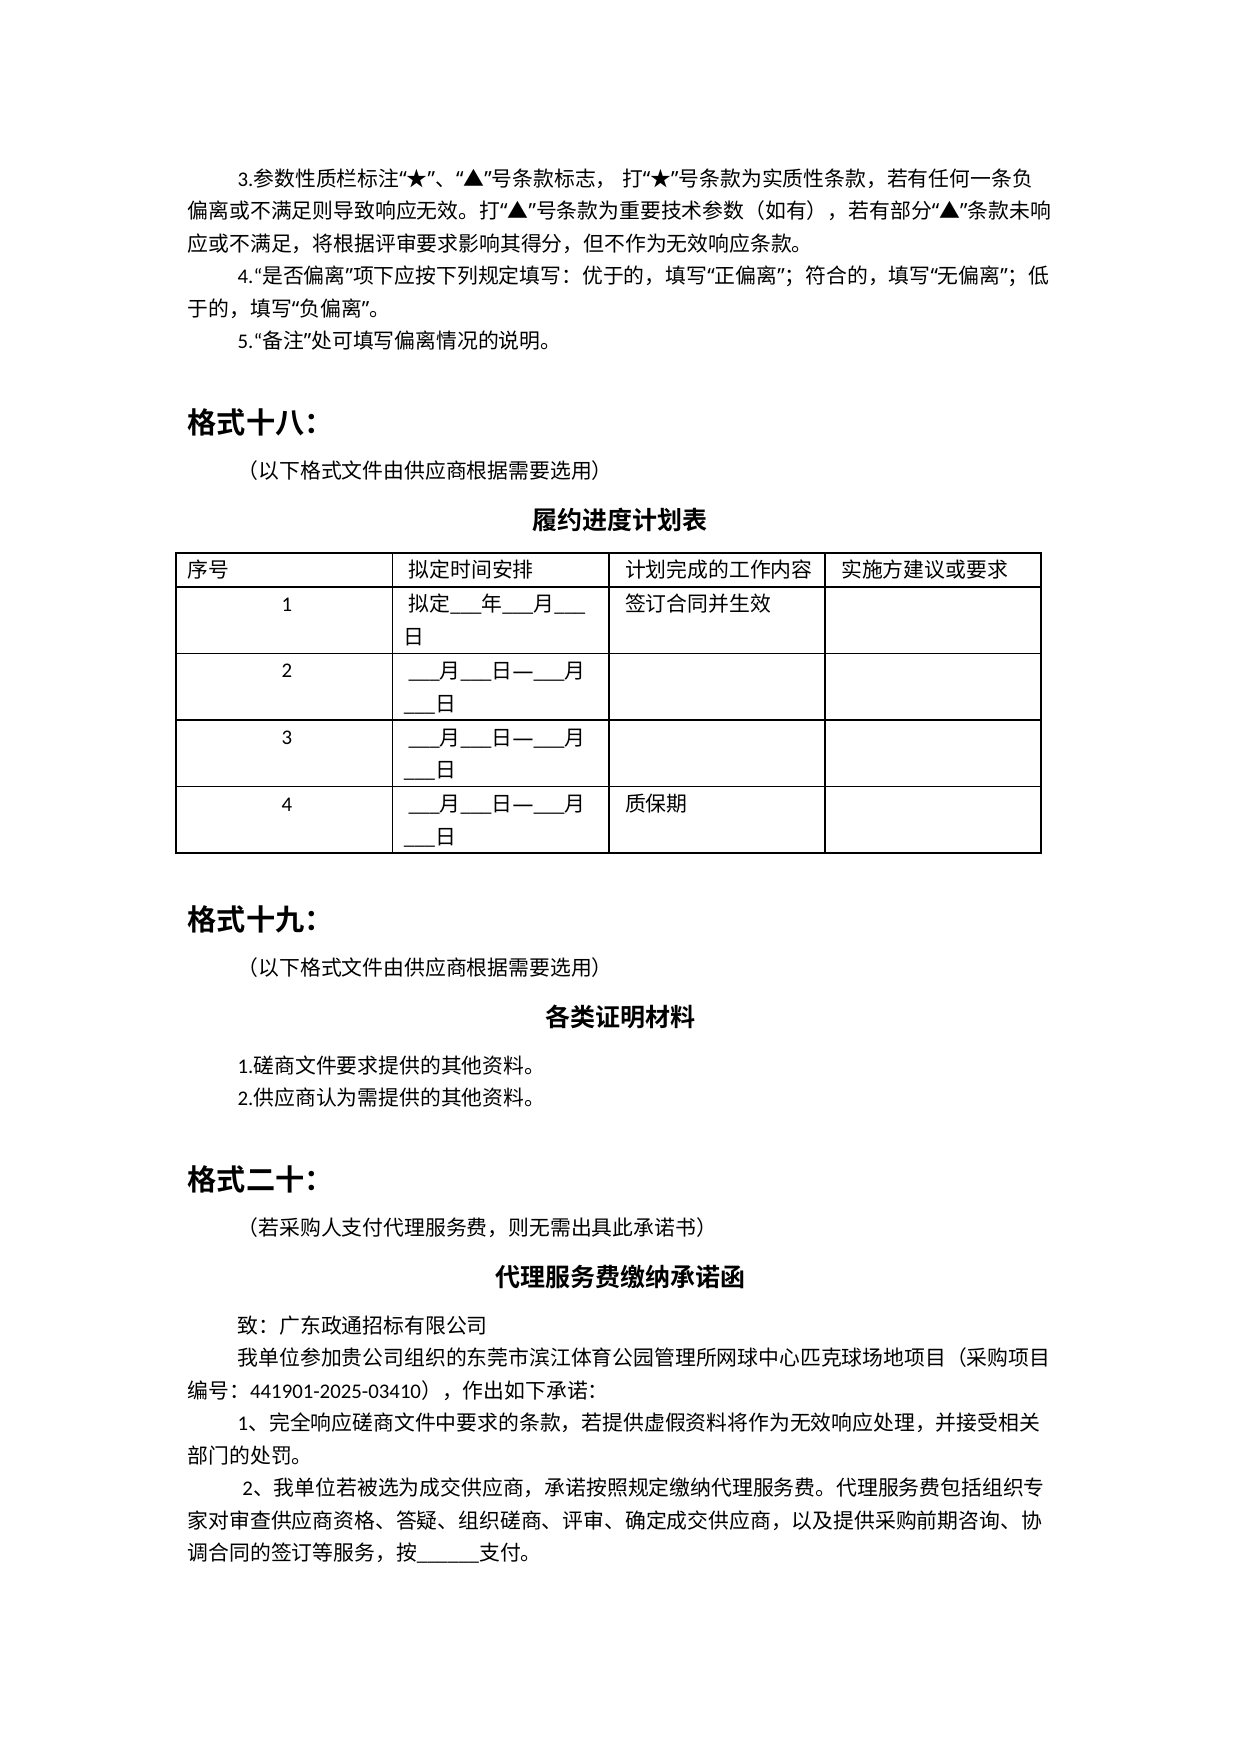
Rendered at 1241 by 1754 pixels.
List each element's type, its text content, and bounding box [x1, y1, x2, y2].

table_cell [610, 654, 824, 719]
text （以下格式文件由供应商根据需要选用） [187, 951, 1053, 984]
text 4.“是否偏离”项下应按下列规定填写：优于的，填写“正偏离”；符合的，填写“无偏离”；低于的，填写“负偏离”。 [187, 259, 1053, 324]
table_cell 签订合同并生效 [610, 588, 824, 653]
text 我单位参加贵公司组织的东莞市滨江体育公园管理所网球中心匹克球场地项目（采购项目编号：441901-2025-03410），作出如下承诺： [187, 1341, 1053, 1406]
table_header 计划完成的工作内容 [610, 554, 824, 586]
table_cell [826, 654, 1040, 719]
table_header 序号 [177, 554, 392, 586]
text 3.参数性质栏标注“★”、“▲”号条款标志， 打“★”号条款为实质性条款，若有任何一条负偏离或不满足则导致响应无效。打“▲”号条款为重要技术参数（如有），若有部分“▲”条款未响应或不满足，将根据评审要求影响其得分，但不作为无效响应条款。 [187, 162, 1053, 259]
table_cell ___月___日—___月___日 [393, 721, 608, 786]
table_cell [826, 588, 1040, 653]
text 格式十八： [187, 389, 1053, 454]
text 1.磋商文件要求提供的其他资料。 [187, 1049, 1053, 1081]
text 2、我单位若被选为成交供应商，承诺按照规定缴纳代理服务费。代理服务费包括组织专家对审查供应商资格、答疑、组织磋商、评审、确定成交供应商，以及提供采购前期咨询、协调合同的签订等服务，按______支付。 [187, 1471, 1053, 1569]
text 1、完全响应磋商文件中要求的条款，若提供虚假资料将作为无效响应处理，并接受相关部门的处罚。 [187, 1406, 1053, 1471]
text 履约进度计划表 [187, 487, 1053, 552]
table_cell 2 [177, 654, 392, 719]
text （以下格式文件由供应商根据需要选用） [187, 454, 1053, 487]
text 各类证明材料 [187, 984, 1053, 1049]
text 代理服务费缴纳承诺函 [187, 1244, 1053, 1309]
table_cell ___月___日—___月___日 [393, 787, 608, 852]
text 2.供应商认为需提供的其他资料。 [187, 1081, 1053, 1114]
table_header 实施方建议或要求 [826, 554, 1040, 586]
table_cell 1 [177, 588, 392, 653]
table_cell 质保期 [610, 787, 824, 852]
table_cell 拟定___年___月___日 [393, 588, 608, 653]
table_cell ___月___日—___月___日 [393, 654, 608, 719]
text （若采购人支付代理服务费，则无需出具此承诺书） [187, 1211, 1053, 1244]
table_cell [610, 721, 824, 786]
table_header 拟定时间安排 [393, 554, 608, 586]
text 5.“备注”处可填写偏离情况的说明。 [187, 324, 1053, 357]
table_cell [826, 721, 1040, 786]
text 致：广东政通招标有限公司 [187, 1309, 1053, 1341]
text 格式二十： [187, 1146, 1053, 1211]
table_cell [826, 787, 1040, 852]
table_cell 4 [177, 787, 392, 852]
text 格式十九： [187, 886, 1053, 951]
table_cell 3 [177, 721, 392, 786]
